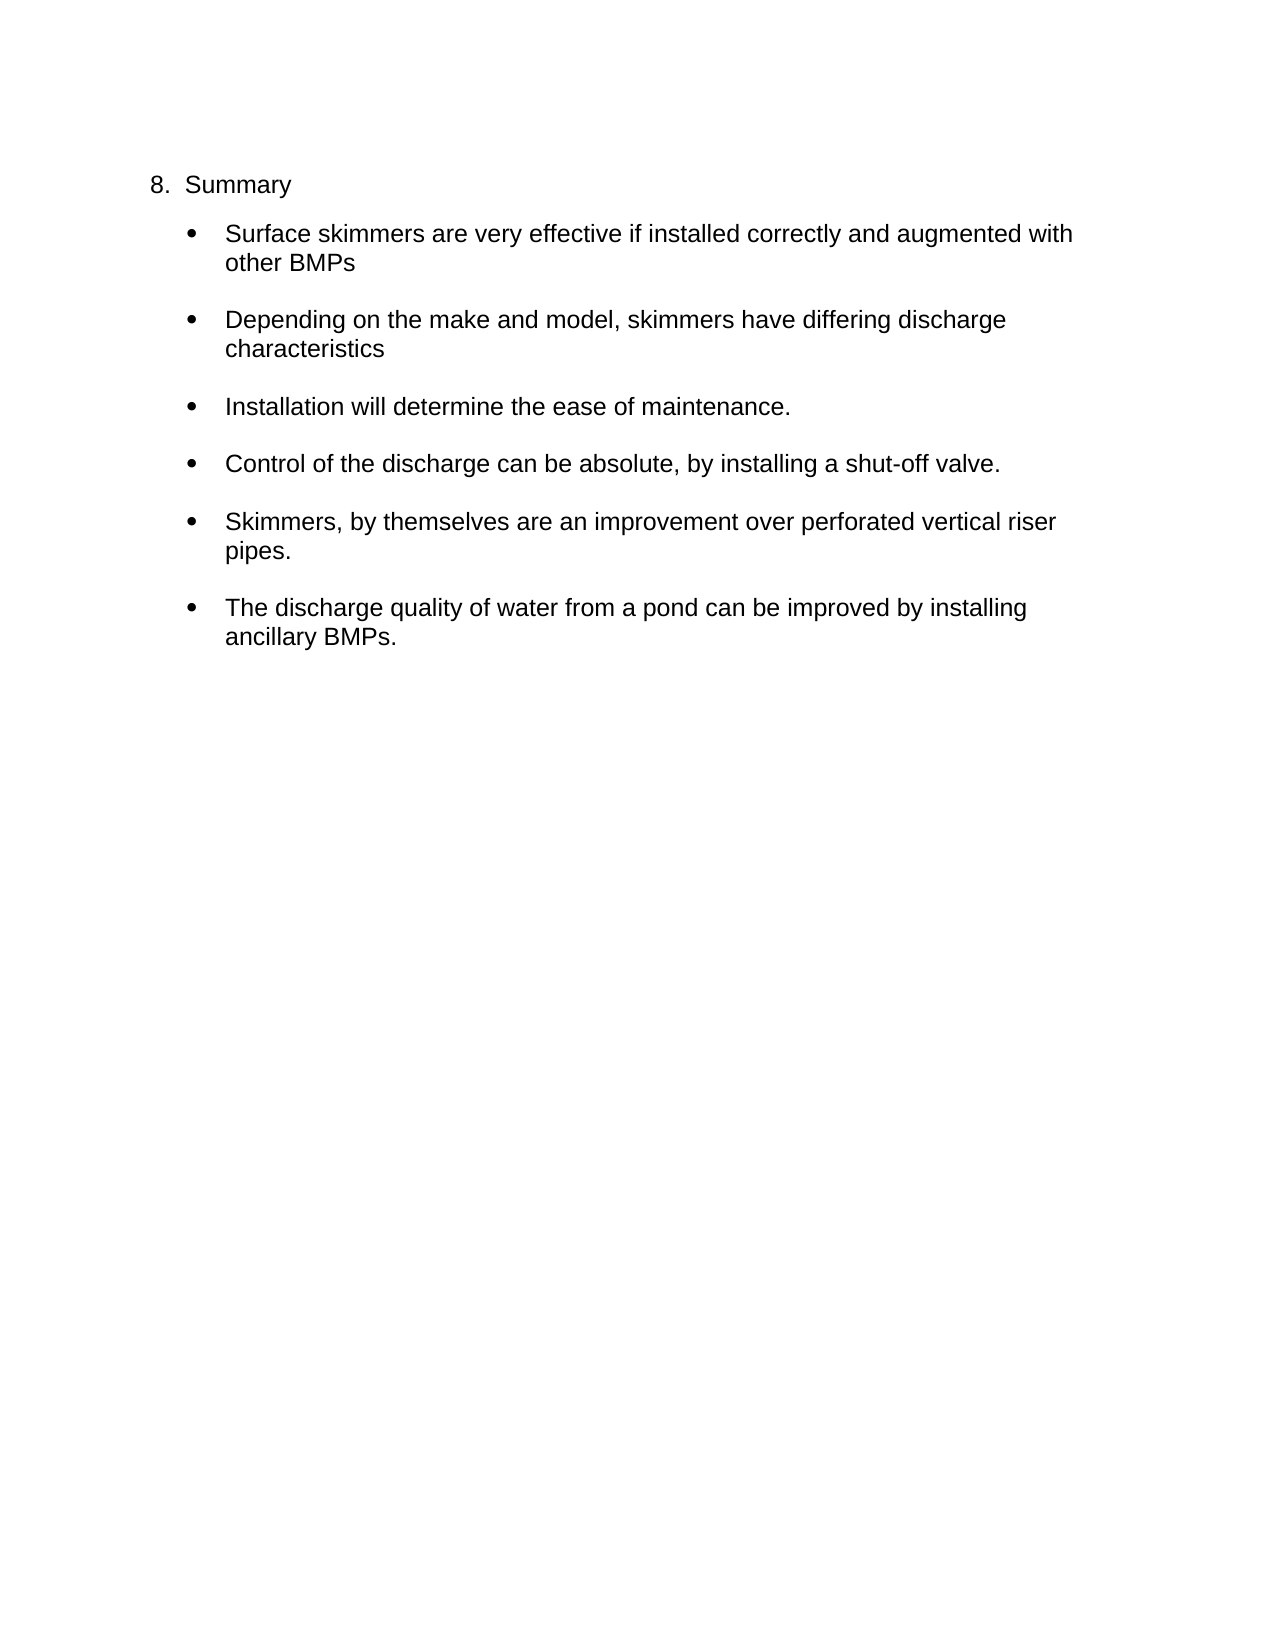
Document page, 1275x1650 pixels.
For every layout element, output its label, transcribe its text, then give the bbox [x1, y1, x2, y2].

list The discharge quality of water from a pond can be improved by installing ancillary BMPs. [187, 593, 1125, 651]
list Control of the discharge can be absolute, by installing a shut-off valve. [187, 449, 1125, 478]
list Installation will determine the ease of maintenance. [187, 392, 1125, 421]
list Skimmers, by themselves are an improvement over perforated vertical riser pipes. [187, 507, 1125, 565]
list Surface skimmers are very effective if installed correctly and augmented with other BMPs [187, 219, 1125, 277]
list Depending on the make and model, skimmers have differing discharge characteristics [187, 306, 1125, 363]
text 8. Summary [150, 169, 1125, 198]
